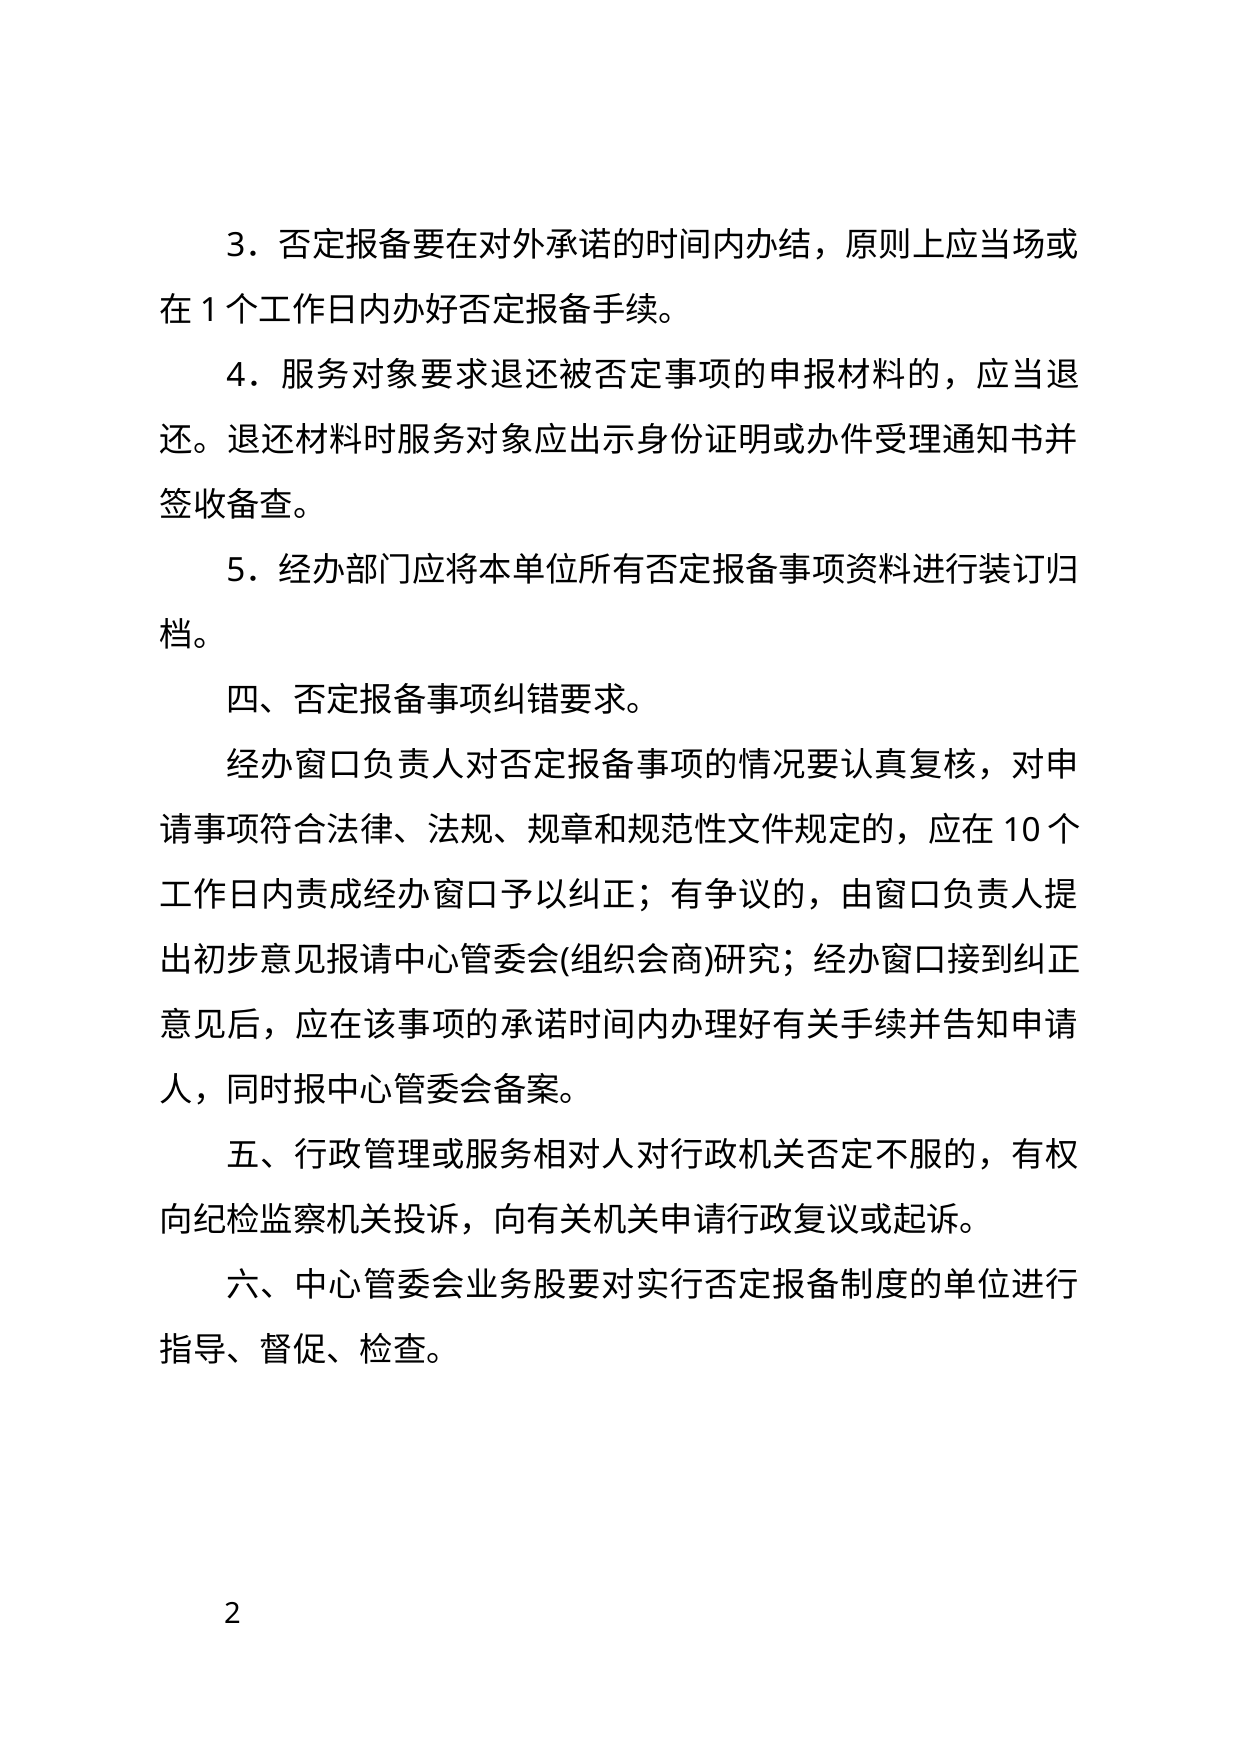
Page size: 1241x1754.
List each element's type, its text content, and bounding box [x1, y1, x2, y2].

text 5．经办部门应将本单位所有否定报备事项资料进行装订归档。 [159, 534, 1081, 664]
text 五、行政管理或服务相对人对行政机关否定不服的，有权向纪检监察机关投诉，向有关机关申请行政复议或起诉。 [159, 1119, 1081, 1249]
text 六、中心管委会业务股要对实行否定报备制度的单位进行指导、督促、检查。 [159, 1249, 1081, 1379]
text 四、否定报备事项纠错要求。 [159, 664, 1081, 729]
text 4．服务对象要求退还被否定事项的申报材料的，应当退还。退还材料时服务对象应出示身份证明或办件受理通知书并签收备查。 [159, 339, 1081, 534]
text 经办窗口负责人对否定报备事项的情况要认真复核，对申请事项符合法律、法规、规章和规范性文件规定的，应在10个工作日内责成经办窗口予以纠正；有争议的，由窗口负责人提出初步意见报请中心管委会(组织会商)研究；经办窗口接到纠正意见后，应在该事项的承诺时间内办理好有关手续并告知申请人，同时报中心管委会备案。 [159, 729, 1081, 1119]
text 3．否定报备要在对外承诺的时间内办结，原则上应当场或在1个工作日内办好否定报备手续。 [159, 209, 1081, 339]
